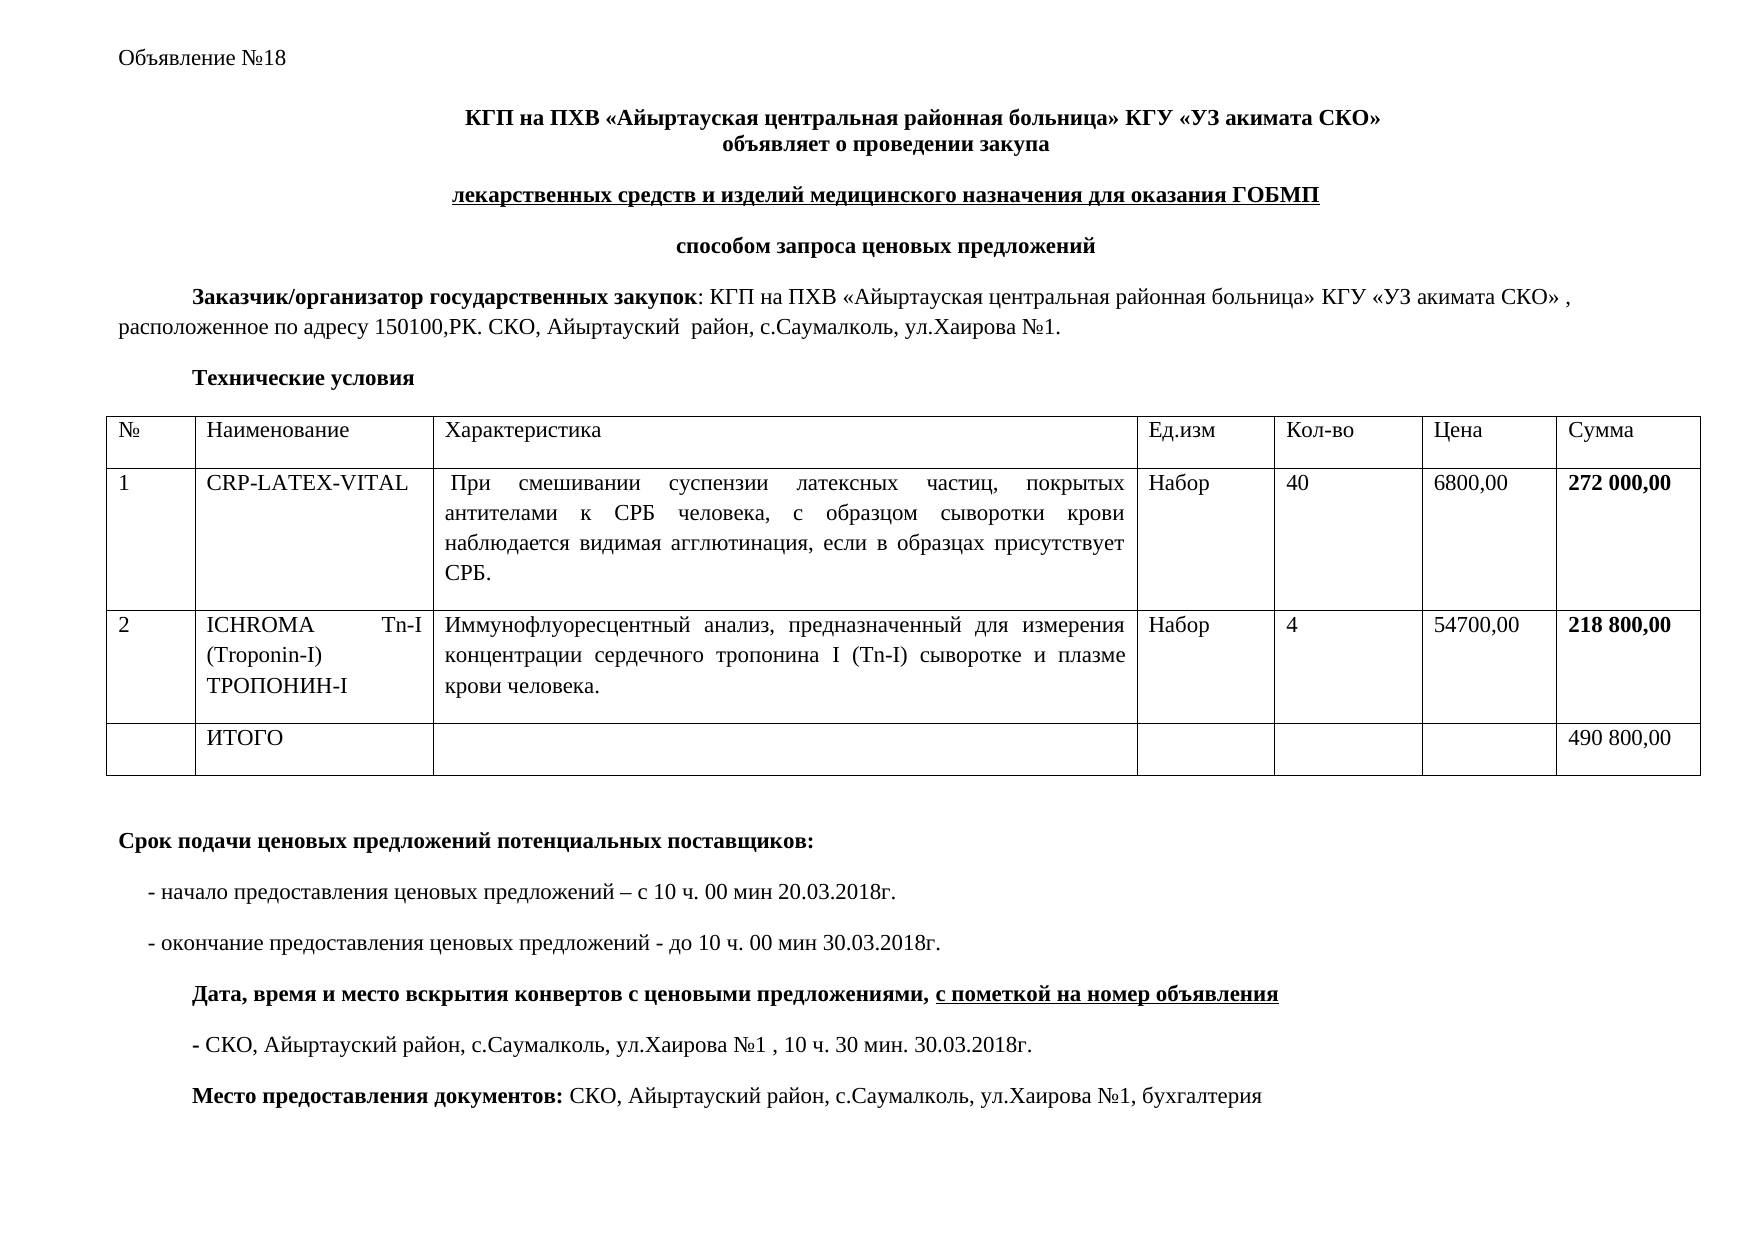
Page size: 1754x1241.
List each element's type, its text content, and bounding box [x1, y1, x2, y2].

text Дата, время и место вскрытия конвертов с ценовыми предложениями, с пометкой на номер объявления [118, 980, 1654, 1006]
table_cell ИТОГО [196, 724, 433, 775]
table_cell 1 [107, 469, 195, 610]
table_cell 6800,00 [1423, 469, 1556, 610]
table_header Цена [1423, 417, 1556, 468]
table_cell 218 800,00 [1557, 611, 1700, 723]
text объявляет о проведении закупа [118, 130, 1654, 156]
table_cell CRP-LATEX-VITAL [196, 469, 433, 610]
table_header Наименование [196, 417, 433, 468]
table_cell 4 [1275, 611, 1422, 723]
table_cell При смешивании суспензии латексных частиц, покрытых антителами к СРБ человека, с образцом сыворотки крови наблюдается видимая агглютинация, если в образцах присутствует СРБ. [434, 469, 1137, 610]
table_header № [107, 417, 195, 468]
table_cell 2 [107, 611, 195, 723]
text - СКО, Айыртауский район, с.Саумалколь, ул.Хаирова №1 , 10 ч. 30 мин. 30.03.2018г. [118, 1031, 1654, 1057]
text Технические условия [118, 364, 1654, 391]
table_header Сумма [1557, 417, 1700, 468]
text - окончание предоставления ценовых предложений - до 10 ч. 00 мин 30.03.2018г. [118, 929, 1654, 955]
table_cell 490 800,00 [1557, 724, 1700, 775]
text - начало предоставления ценовых предложений – с 10 ч. 00 мин 20.03.2018г. [118, 878, 1654, 904]
table_cell [434, 724, 1137, 775]
table_cell Набор [1138, 611, 1274, 723]
text Срок подачи ценовых предложений потенциальных поставщиков: [118, 827, 1654, 853]
text Заказчик/организатор государственных закупок: КГП на ПХВ «Айыртауская центральная районная больница» КГУ «УЗ акимата СКО» , расположенное по адресу 150100,РК. СКО, Айыртауский район, с.Саумалколь, ул.Хаирова №1. [118, 283, 1654, 340]
table_cell [1138, 724, 1274, 775]
text КГП на ПХВ «Айыртауская центральная районная больница» КГУ «УЗ акимата СКО» [118, 104, 1654, 130]
table_cell [1423, 724, 1556, 775]
table_cell 40 [1275, 469, 1422, 610]
table_cell 272 000,00 [1557, 469, 1700, 610]
table_cell Иммунофлуоресцентный анализ, предназначенный для измерения концентрации сердечного тропонина I (Tn-I) сыворотке и плазме крови человека. [434, 611, 1137, 723]
table_header Кол-во [1275, 417, 1422, 468]
table_cell ICHROMA Tn-I (Troponin-I) ТРОПОНИН-I [196, 611, 433, 723]
text лекарственных средств и изделий медицинского назначения для оказания ГОБМП [118, 181, 1654, 207]
table_cell [1275, 724, 1422, 775]
text Объявление №18 [118, 44, 1654, 71]
table_header Ед.изм [1138, 417, 1274, 468]
table_cell Набор [1138, 469, 1274, 610]
table_cell 54700,00 [1423, 611, 1556, 723]
table_header Характеристика [434, 417, 1137, 468]
table_cell [107, 724, 195, 775]
text способом запроса ценовых предложений [118, 232, 1654, 258]
text Место предоставления документов: СКО, Айыртауский район, с.Саумалколь, ул.Хаирова №1, бухгалтерия [118, 1082, 1654, 1108]
